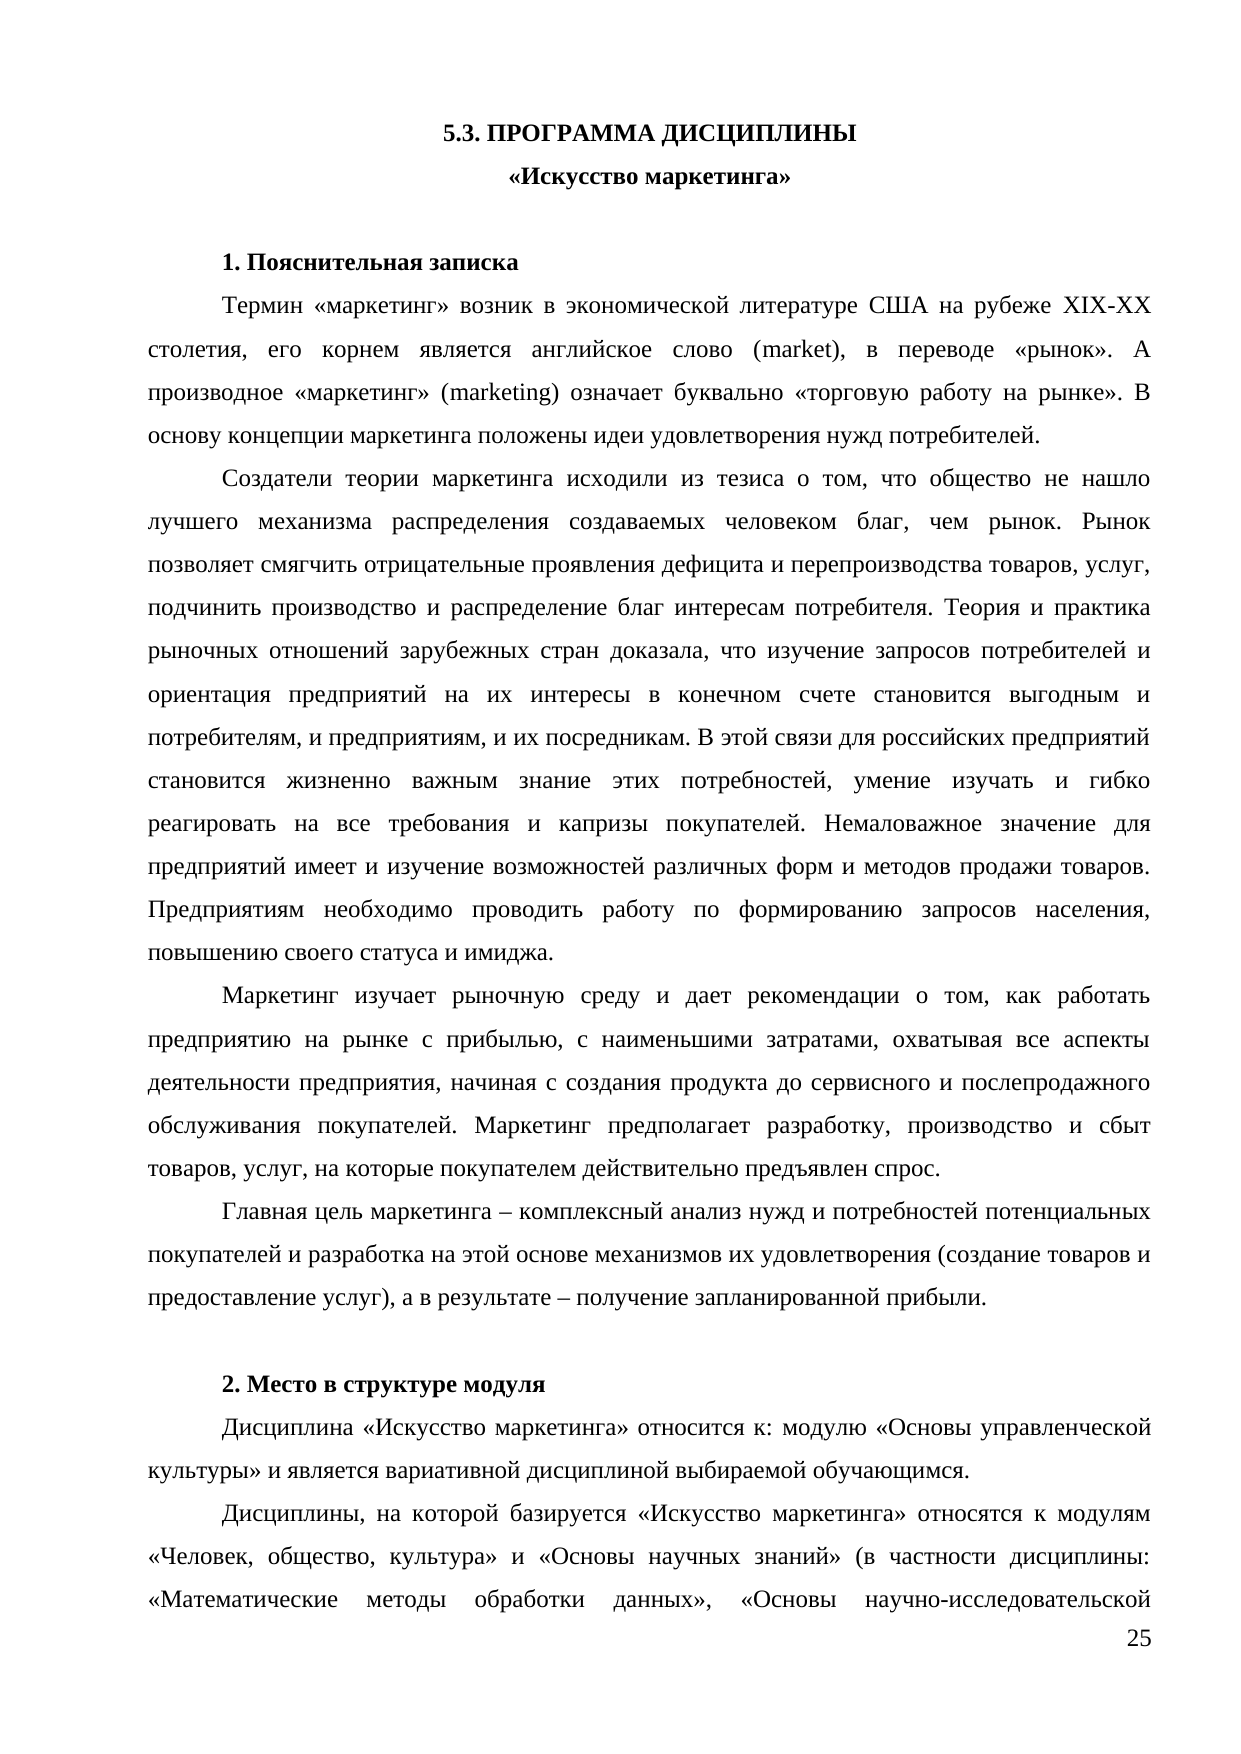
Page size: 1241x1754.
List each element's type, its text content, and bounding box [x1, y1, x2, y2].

text Главная цель маркетинга – комплексный анализ нужд и потребностей потенциальных покупателей и разработка на этой основе механизмов их удовлетворения (создание товаров и предоставление услуг), а в результате – получение запланированной прибыли. [148, 1196, 1152, 1311]
text Дисциплина «Искусство маркетинга» относится к: модулю «Основы управленческой культуры» и является вариативной дисциплиной выбираемой обучающимся. [148, 1412, 1152, 1484]
text Создатели теории маркетинга исходили из тезиса о том, что общество не нашло лучшего механизма распределения создаваемых человеком благ, чем рынок. Рынок позволяет смягчить отрицательные проявления дефицита и перепроизводства товаров, услуг, подчинить производство и распределение благ интересам потребителя. Теория и практика рыночных отношений зарубежных стран доказала, что изучение запросов потребителей и ориентация предприятий на их интересы в конечном счете становится выгодным и потребителям, и предприятиям, и их посредникам. В этой связи для российских предприятий становится жизненно важным знание этих потребностей, умение изучать и гибко реагировать на все требования и капризы покупателей. Немаловажное значение для предприятий имеет и изучение возможностей различных форм и методов продажи товаров. Предприятиям необходимо проводить работу по формированию запросов населения, повышению своего статуса и имиджа. [148, 463, 1152, 966]
text 1. Пояснительная записка [148, 247, 1152, 276]
text 2. Место в структуре модуля [148, 1369, 1152, 1397]
text Маркетинг изучает рыночную среду и дает рекомендации о том, как работать предприятию на рынке с прибылью, с наименьшими затратами, охватывая все аспекты деятельности предприятия, начиная с создания продукта до сервисного и послепродажного обслуживания покупателей. Маркетинг предполагает разработку, производство и сбыт товаров, услуг, на которые покупателем действительно предъявлен спрос. [148, 981, 1152, 1182]
text 5.3. ПРОГРАММА ДИСЦИПЛИНЫ [148, 118, 1152, 147]
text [148, 1498, 1152, 1613]
text «Искусство маркетинга» [148, 161, 1152, 190]
text Термин «маркетинг» возник в экономической литературе США на рубеже XIX-XX столетия, его корнем является английское слово (market), в переводе «рынок». А производное «маркетинг» (marketing) означает буквально «торговую работу на рынке». В основу концепции маркетинга положены идеи удовлетворения нужд потребителей. [148, 291, 1152, 449]
